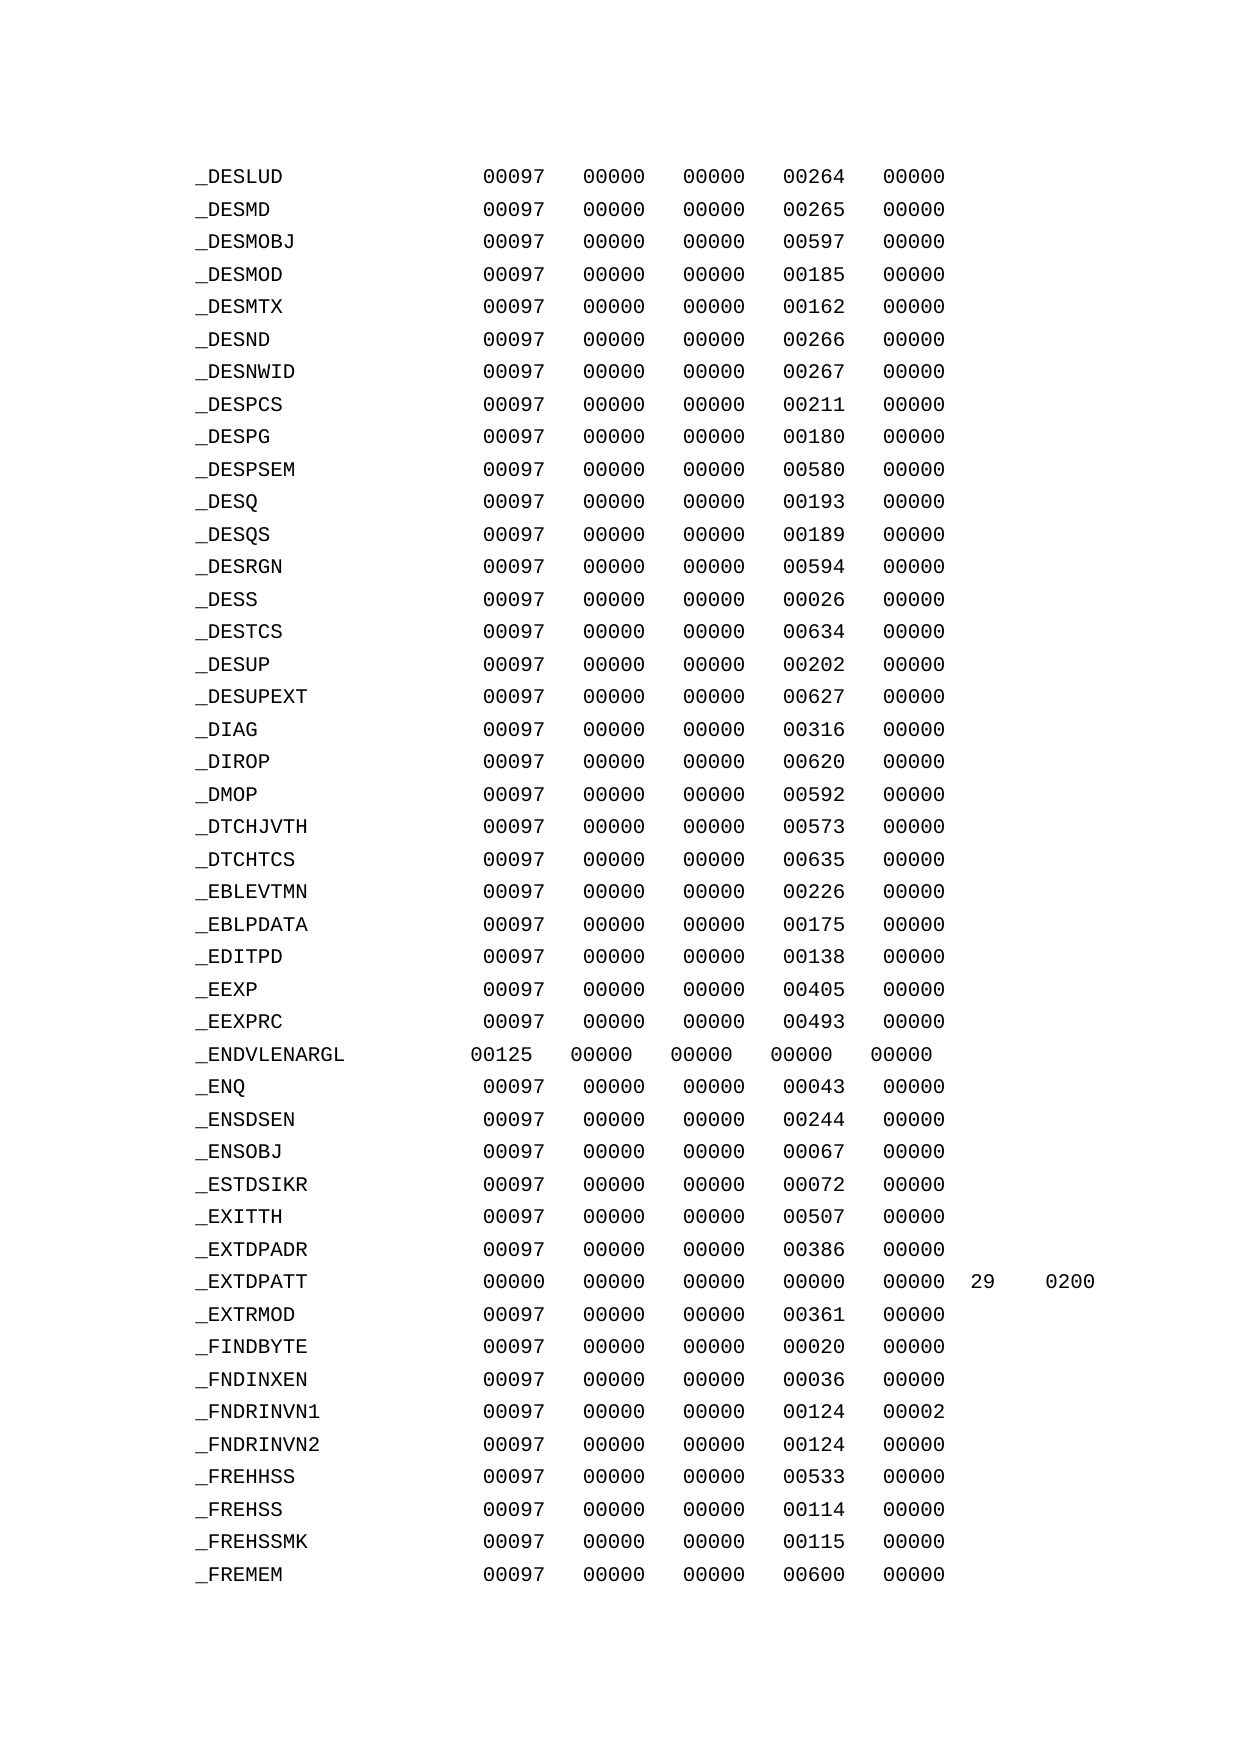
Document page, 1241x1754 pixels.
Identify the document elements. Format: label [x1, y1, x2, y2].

table_header [171, 162, 1139, 1592]
